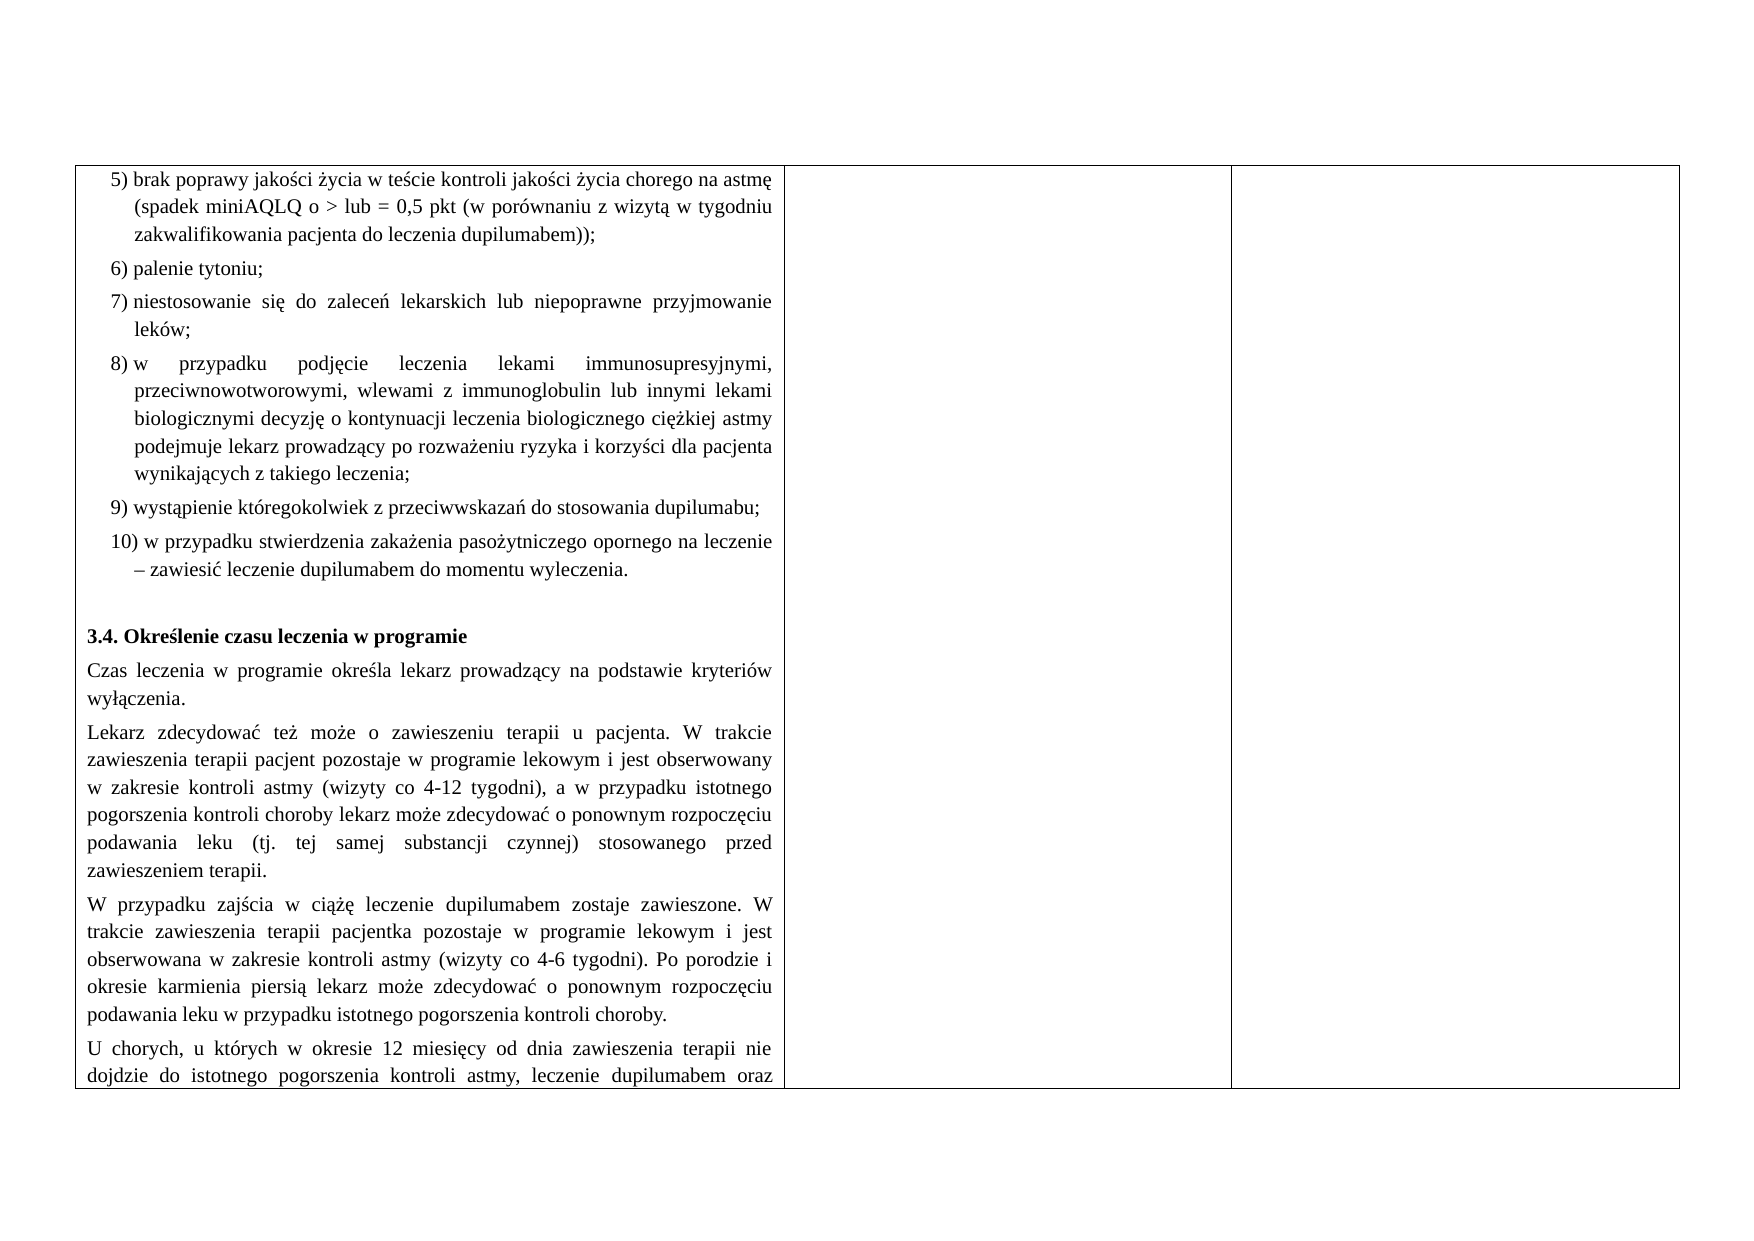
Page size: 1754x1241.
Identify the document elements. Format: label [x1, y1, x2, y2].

table_cell [785, 166, 1231, 1087]
table_cell [1232, 166, 1679, 1087]
table_cell [76, 166, 784, 1087]
